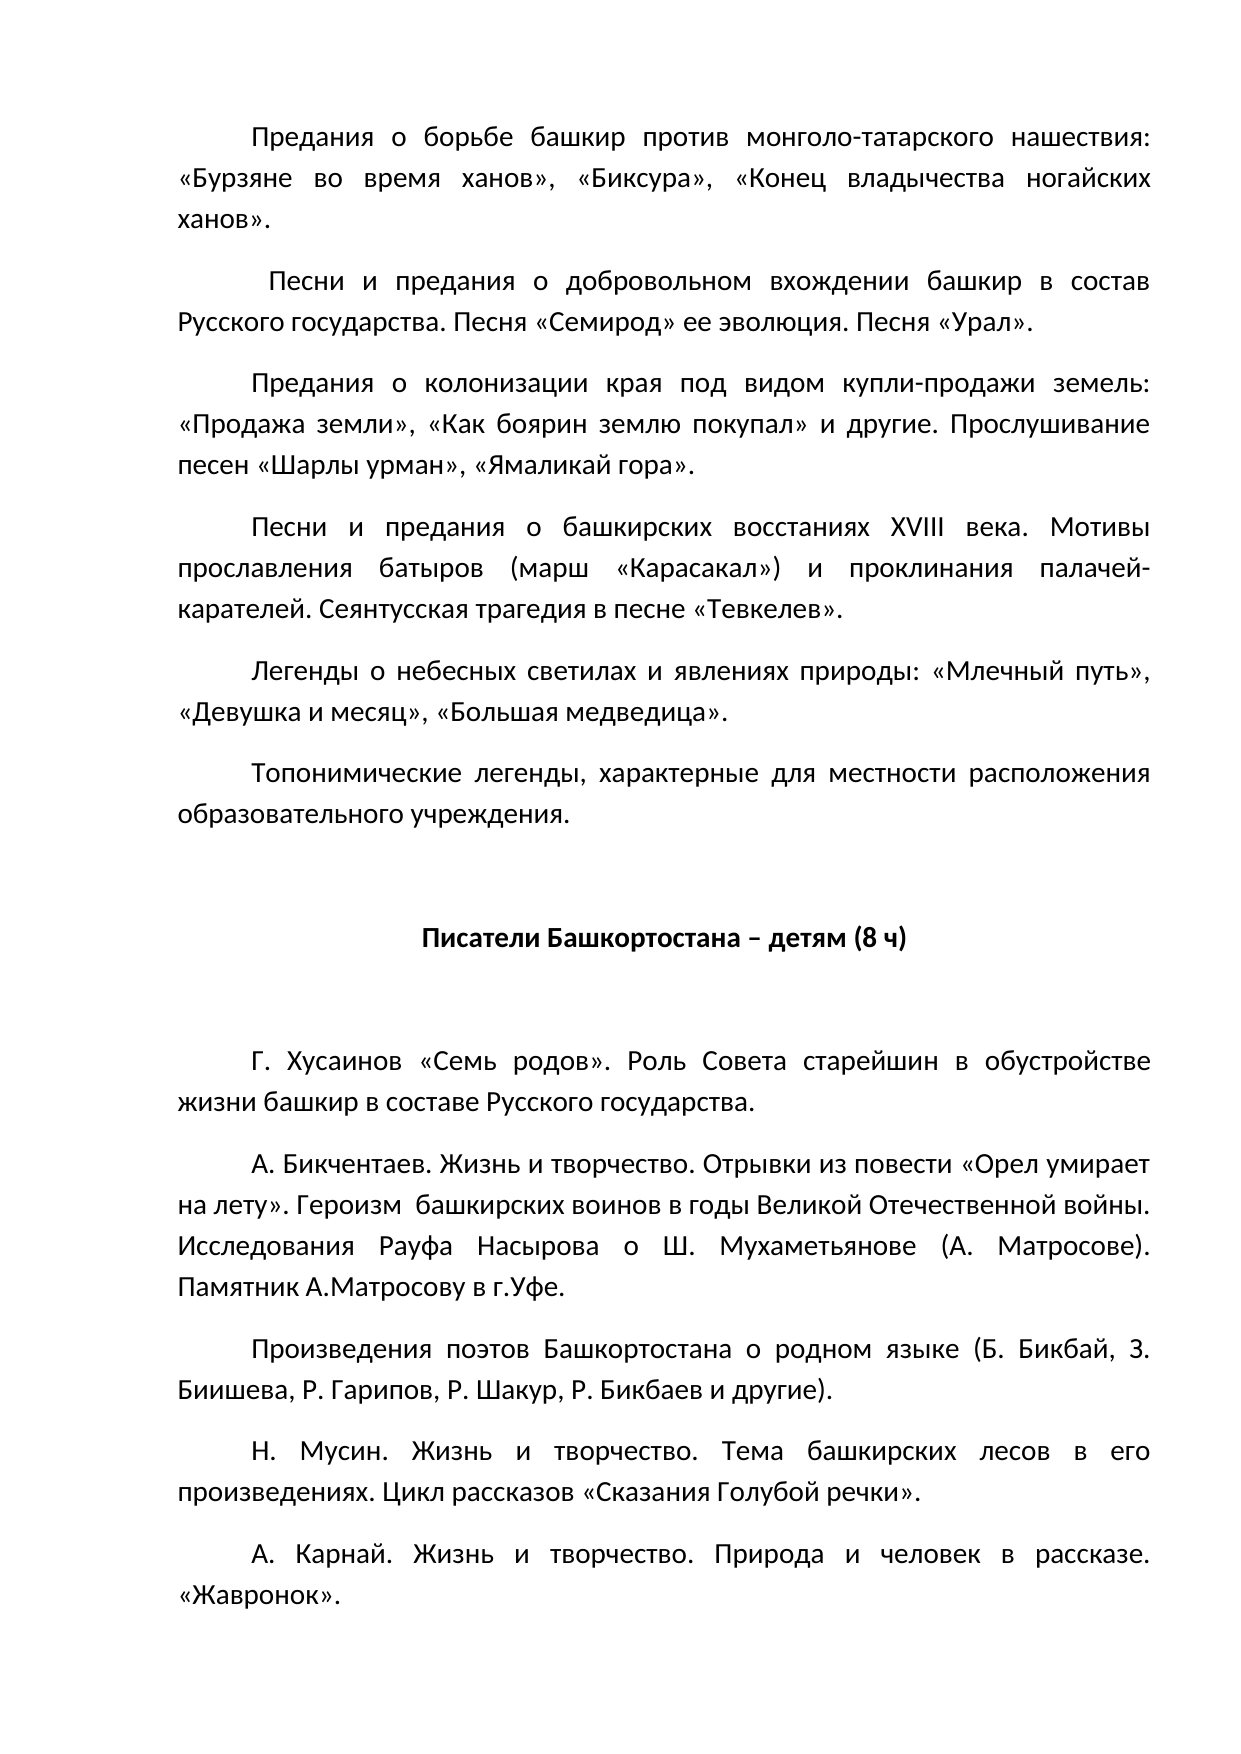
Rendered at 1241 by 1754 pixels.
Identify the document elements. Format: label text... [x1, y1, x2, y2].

text Произведения поэтов Башкортостана о родном языке (Б. Бикбай, З. Биишева, Р. Гарипов, Р. Шакур, Р. Бикбаев и другие). [177, 1330, 1152, 1406]
text А. Бикчентаев. Жизнь и творчество. Отрывки из повести «Орел умирает на лету». Героизм башкирских воинов в годы Великой Отечественной войны. Исследования Рауфа Насырова о Ш. Мухаметьянове (А. Матросове). Памятник А.Матросову в г.Уфе. [177, 1145, 1152, 1304]
text Песни и предания о добровольном вхождении башкир в состав Русского государства. Песня «Семирод» ее эволюция. Песня «Урал». [177, 262, 1152, 338]
text А. Карнай. Жизнь и творчество. Природа и человек в рассказе. «Жавронок». [177, 1535, 1152, 1612]
text Писатели Башкортостана – детям (8 ч) [177, 919, 1152, 954]
text Г. Хусаинов «Семь родов». Роль Совета старейшин в обустройстве жизни башкир в составе Русского государства. [177, 1042, 1152, 1119]
text Предания о борьбе башкир против монголо-татарского нашествия: «Бурзяне во время ханов», «Биксура», «Конец владычества ногайских ханов». [177, 118, 1152, 236]
text Н. Мусин. Жизнь и творчество. Тема башкирских лесов в его произведениях. Цикл рассказов «Сказания Голубой речки». [177, 1432, 1152, 1509]
text Топонимические легенды, характерные для местности расположения образовательного учреждения. [177, 754, 1152, 831]
text Песни и предания о башкирских восстаниях XVIII века. Мотивы прославления батыров (марш «Карасакал») и проклинания палачей-карателей. Сеянтусская трагедия в песне «Тевкелев». [177, 508, 1152, 626]
text Легенды о небесных светилах и явлениях природы: «Млечный путь», «Девушка и месяц», «Большая медведица». [177, 652, 1152, 728]
text Предания о колонизации края под видом купли-продажи земель: «Продажа земли», «Как боярин землю покупал» и другие. Прослушивание песен «Шарлы урман», «Ямаликай гора». [177, 364, 1152, 482]
